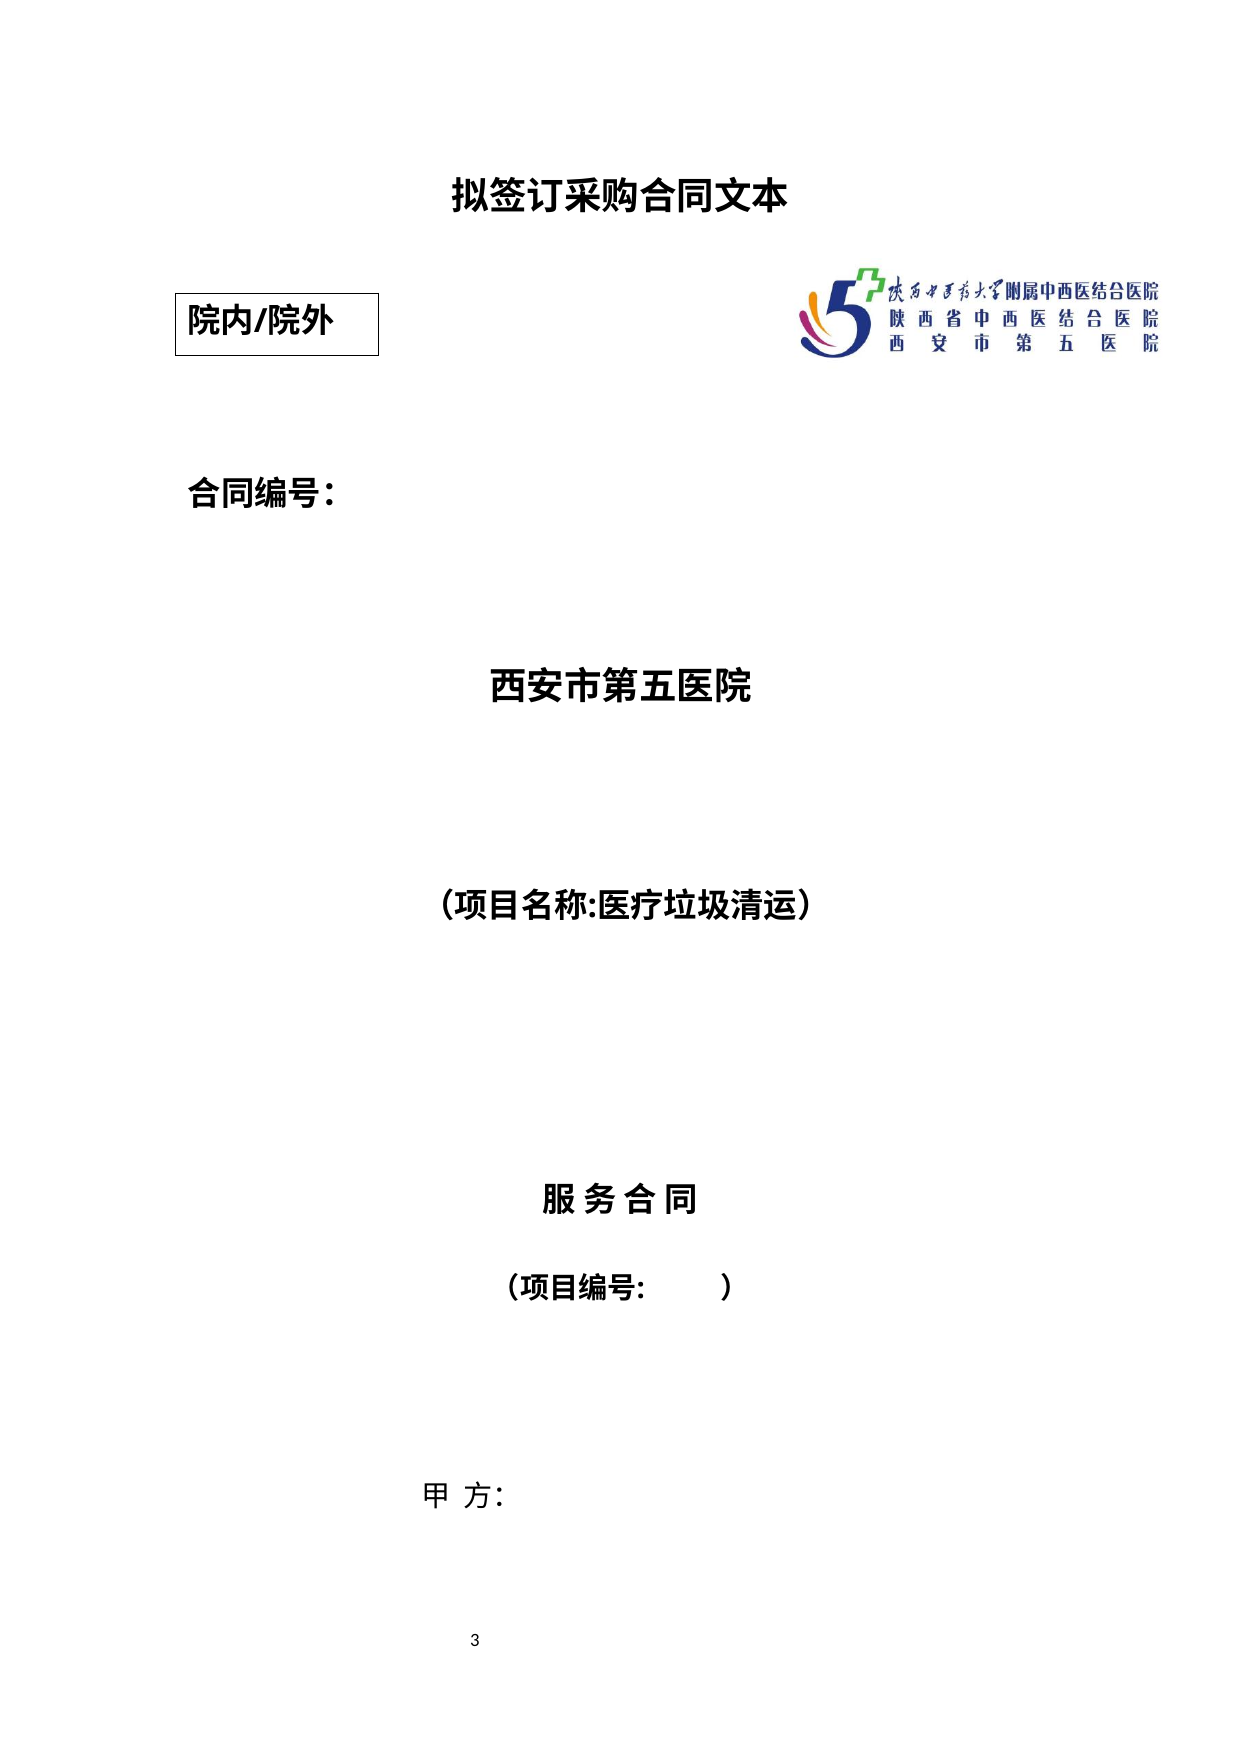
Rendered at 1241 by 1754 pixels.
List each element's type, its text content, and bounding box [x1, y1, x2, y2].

text 拟签订采购合同文本 [187, 162, 1053, 227]
text 西安市第五医院 [187, 651, 1053, 716]
text 服 务 合 同 [187, 1164, 1053, 1229]
table_header 院内/院外 [176, 294, 378, 355]
text （项目名称:医疗垃圾清运） [187, 871, 1053, 936]
picture [783, 247, 1163, 371]
text 甲 方： [187, 1462, 1053, 1527]
text 合同编号： [187, 459, 1053, 524]
text （项目编号: ） [187, 1253, 1053, 1318]
